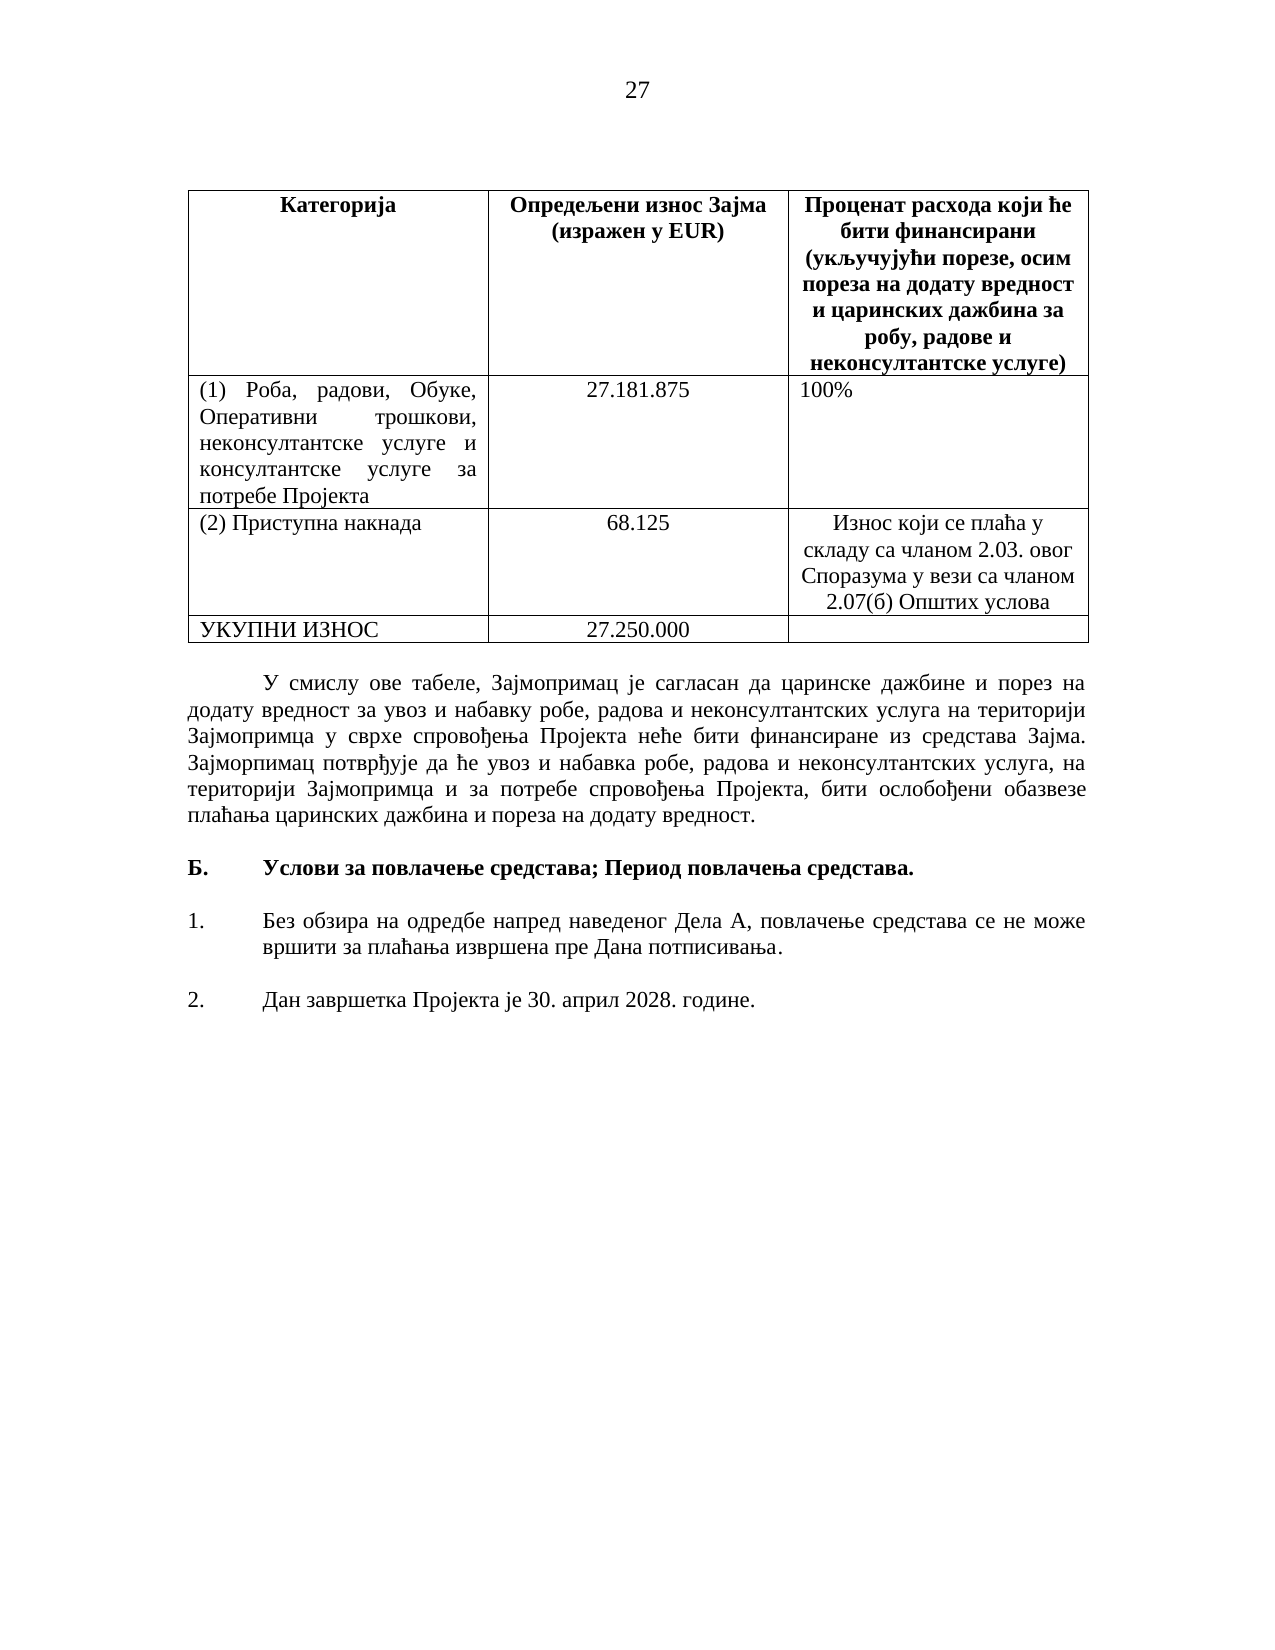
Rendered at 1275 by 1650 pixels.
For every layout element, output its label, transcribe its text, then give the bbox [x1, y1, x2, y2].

text Б. Услови за повлачење средстава; Период повлачења средстава. [187, 854, 1087, 880]
text 2. Дан завршетка Пројекта је 30. април 2028. године. [187, 986, 1087, 1012]
table_cell 100% [789, 376, 1088, 508]
table_header Проценат расхода који ће бити финансирани (укључујући порезе, осим пореза на додату вредност и царинских дажбина за робу, радове и неконсултантске услуге) [789, 191, 1088, 375]
text У смислу ове табеле, Зајмопримац је сагласан да царинске дажбине и порез на додату вредност за увоз и набавку робе, радова и неконсултантских услуга на територији Зајмопримца у сврхе спровођења Пројекта неће бити финансиране из средстава Зајма. Зајморпимац потврђује да ће увоз и набавка робе, радова и неконсултантских услуга, на територији Зајмопримца и за потребе спровођења Пројекта, бити ослобођени обазвезе плаћања царинских дажбина и пореза на додату вредност. [187, 669, 1087, 828]
table_cell 27.181.875 [489, 376, 788, 508]
table_header Категорија [189, 191, 488, 375]
table_header Опредељени износ Зајма (изражен у EUR) [489, 191, 788, 375]
table_cell 68.125 [489, 509, 788, 615]
table_cell УКУПНИ ИЗНОС [189, 616, 488, 642]
text 1. Без обзира на одредбе напред наведеног Дела А, повлачење средстава се не може вршити за плаћања извршена пре Дана потписивања. [187, 907, 1087, 959]
table_cell 27.250.000 [489, 616, 788, 642]
table_cell (1) Роба, радови, Обуке, Оперативни трошкови, неконсултантске услуге и консултантске услуге за потребе Пројекта [189, 376, 488, 508]
table_cell Износ који се плаћа у складу са чланом 2.03. овог Споразума у вези са чланом 2.07(б) Општих услова [789, 509, 1088, 615]
table_cell [789, 616, 1088, 642]
table_cell (2) Приступна накнада [189, 509, 488, 615]
